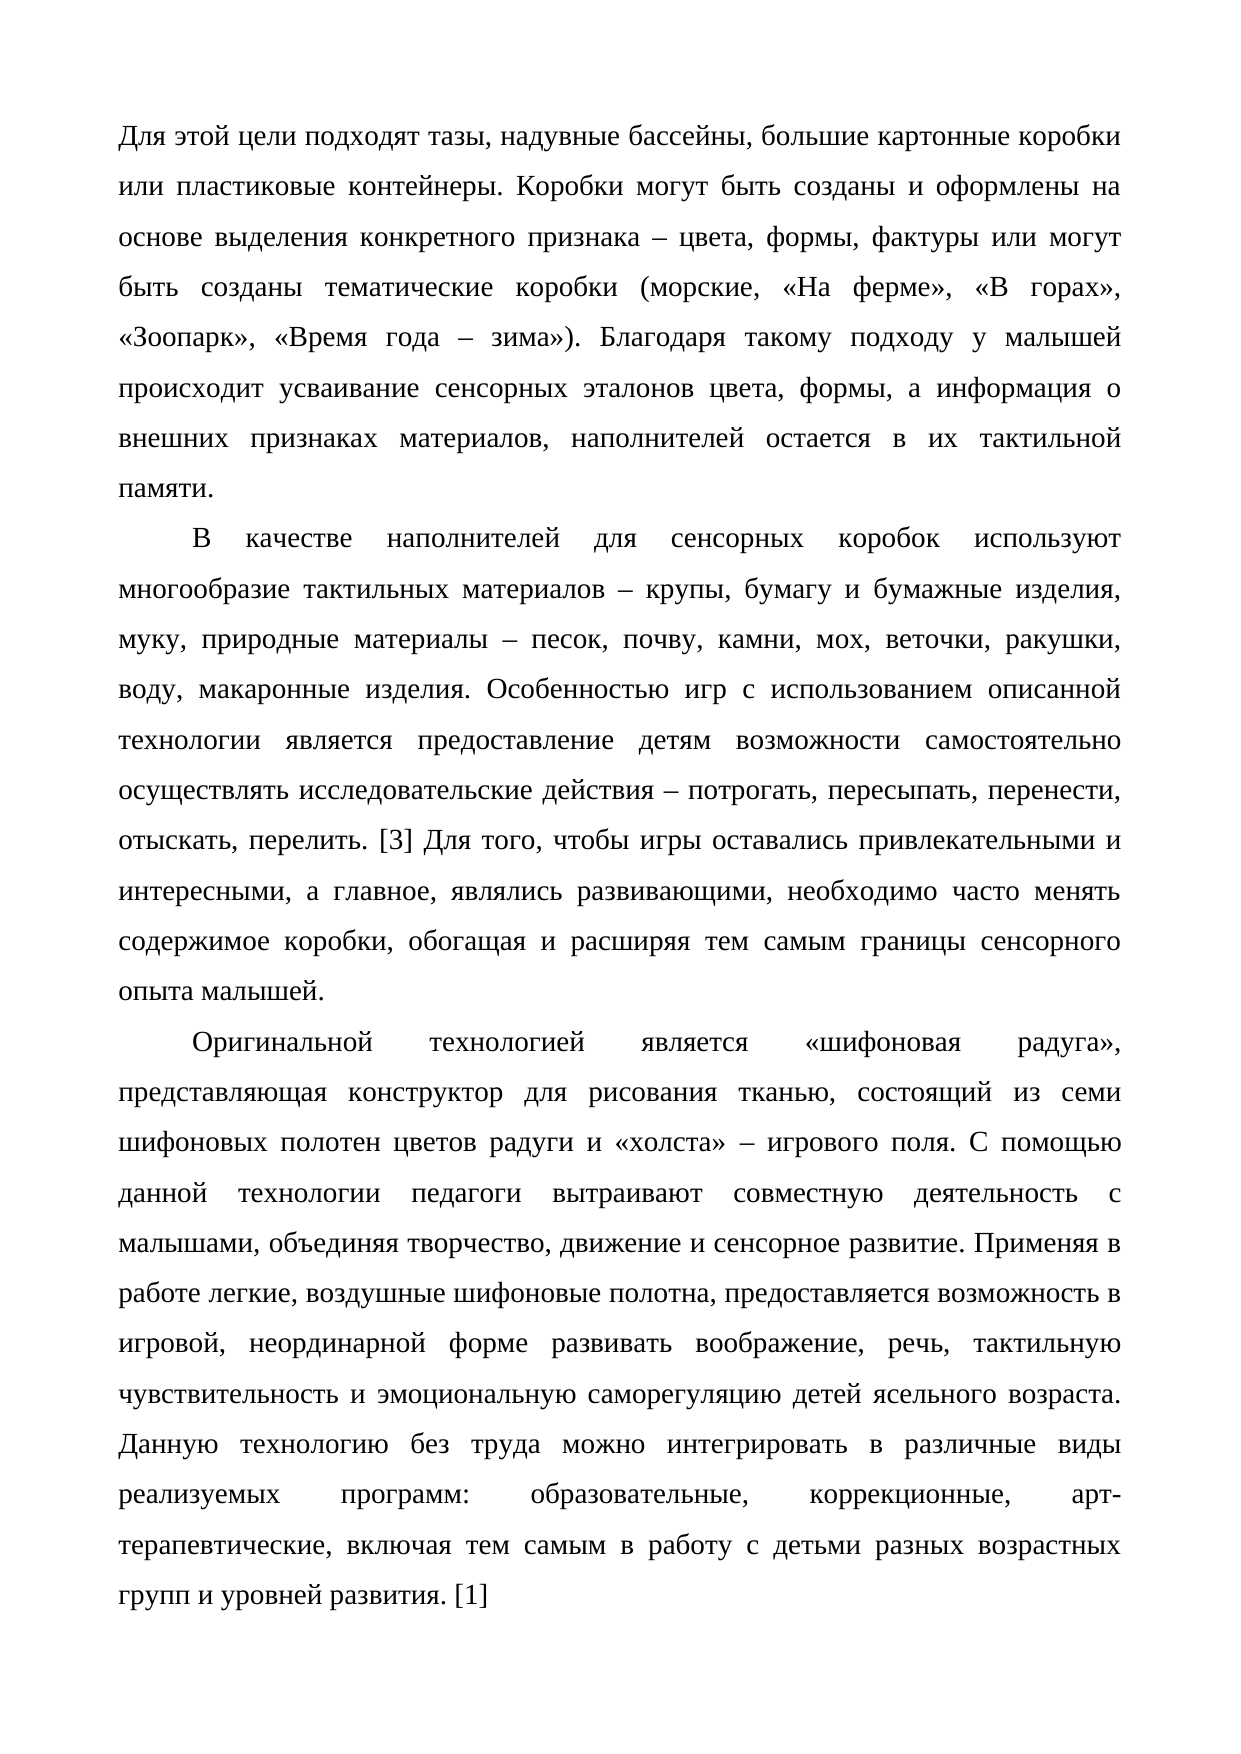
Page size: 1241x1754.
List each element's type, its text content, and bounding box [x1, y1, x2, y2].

text В качестве наполнителей для сенсорных коробок используют многообразие тактильных материалов – крупы, бумагу и бумажные изделия, муку, природные материалы – песок, почву, камни, мох, веточки, ракушки, воду, макаронные изделия. Особенностью игр с использованием описанной технологии является предоставление детям возможности самостоятельно осуществлять исследовательские действия – потрогать, пересыпать, перенести, отыскать, перелить. [3] Для того, чтобы игры оставались привлекательными и интересными, а главное, являлись развивающими, необходимо часто менять содержимое коробки, обогащая и расширяя тем самым границы сенсорного опыта малышей. [118, 521, 1122, 1007]
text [118, 118, 1122, 504]
text Оригинальной технологией является «шифоновая радуга», представляющая конструктор для рисования тканью, состоящий из семи шифоновых полотен цветов радуги и «холста» – игрового поля. С помощью данной технологии педагоги вытраивают совместную деятельность с малышами, объединяя творчество, движение и сенсорное развитие. Применяя в работе легкие, воздушные шифоновые полотна, предоставляется возможность в игровой, неординарной форме развивать воображение, речь, тактильную чувствительность и эмоциональную саморегуляцию детей ясельного возраста. Данную технологию без труда можно интегрировать в различные виды реализуемых программ: образовательные, коррекционные, арт-терапевтические, включая тем самым в работу с детьми разных возрастных групп и уровней развития. [1] [118, 1024, 1122, 1611]
